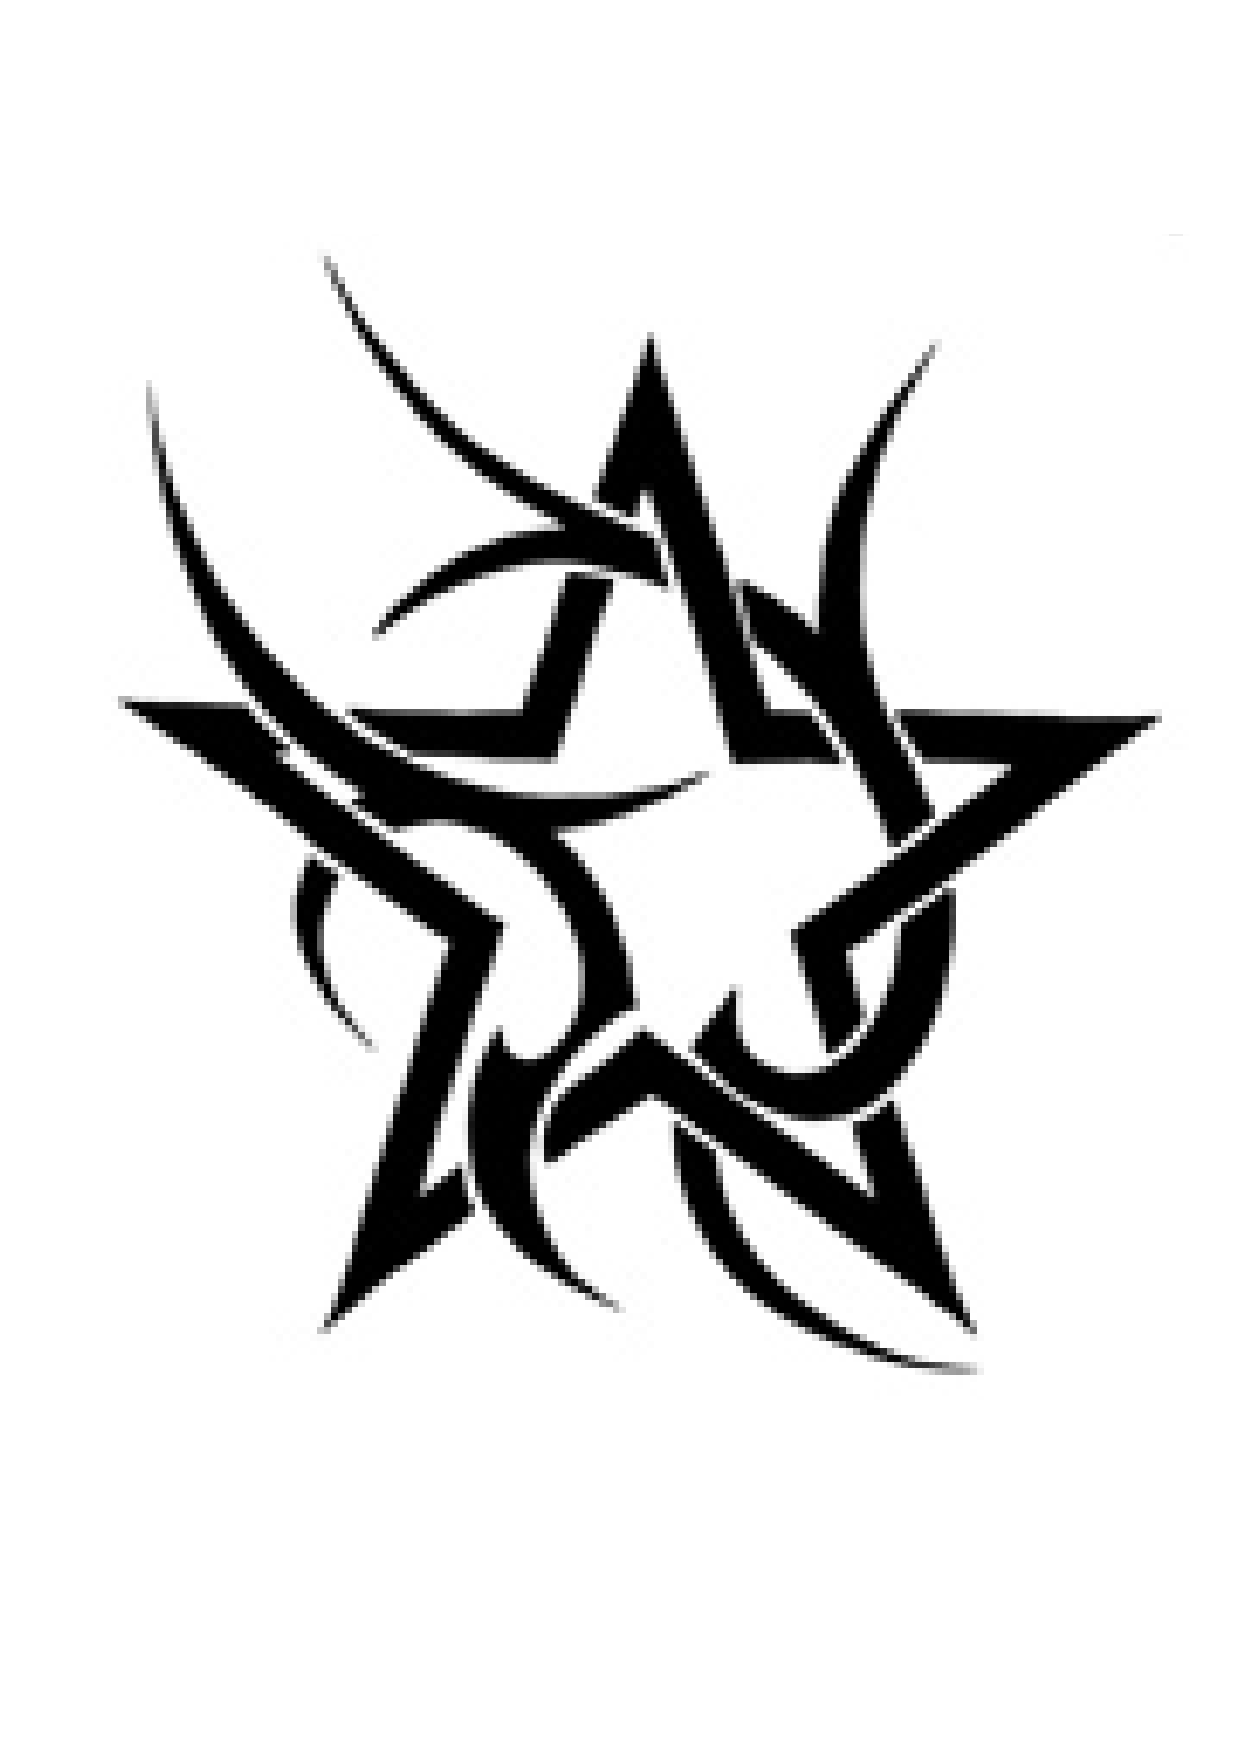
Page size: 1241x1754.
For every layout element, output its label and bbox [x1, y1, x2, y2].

picture [75, 234, 1190, 1400]
